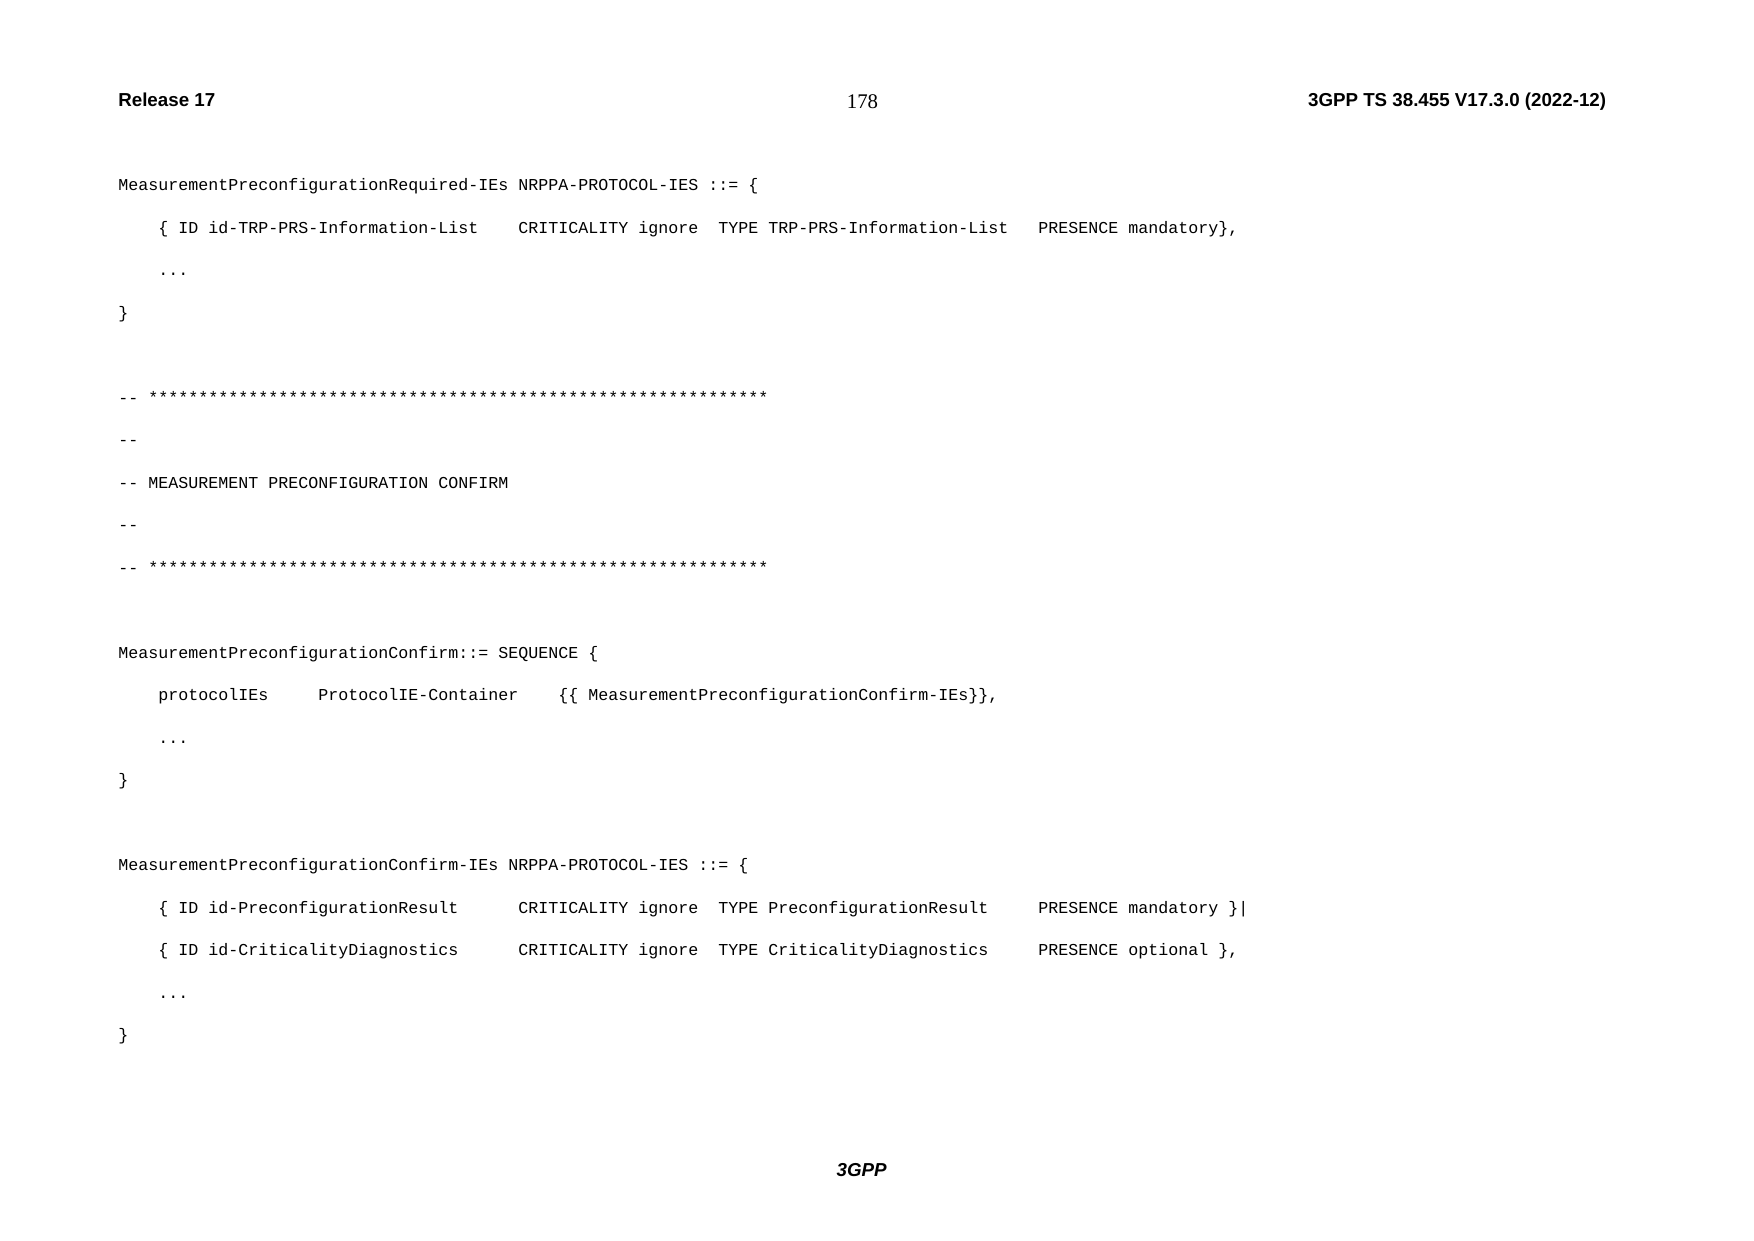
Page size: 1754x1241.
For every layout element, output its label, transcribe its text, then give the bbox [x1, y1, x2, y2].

text -- [118, 432, 1606, 451]
text MeasurementPreconfigurationConfirm-IEs NRPPA-PROTOCOL-IES ::= { [118, 857, 1606, 876]
text -- MEASUREMENT PRECONFIGURATION CONFIRM [118, 474, 1606, 493]
text ... [118, 984, 1606, 1003]
text } [118, 772, 1606, 791]
text ... [118, 262, 1606, 281]
text { ID id-TRP-PRS-Information-List CRITICALITY ignore TYPE TRP-PRS-Information-List PRESENCE mandatory}, [118, 219, 1606, 238]
text -- ************************************************************** [118, 559, 1606, 578]
text MeasurementPreconfigurationConfirm::= SEQUENCE { [118, 644, 1606, 663]
text { ID id-CriticalityDiagnostics CRITICALITY ignore TYPE CriticalityDiagnostics PRESENCE optional }, [118, 942, 1606, 961]
text { ID id-PreconfigurationResult CRITICALITY ignore TYPE PreconfigurationResult PRESENCE mandatory }| [118, 899, 1606, 918]
text -- [118, 517, 1606, 536]
text } [118, 304, 1606, 323]
text MeasurementPreconfigurationRequired-IEs NRPPA-PROTOCOL-IES ::= { [118, 177, 1606, 196]
text -- ************************************************************** [118, 389, 1606, 408]
text ... [118, 729, 1606, 748]
text } [118, 1027, 1606, 1046]
text protocolIEs ProtocolIE-Container {{ MeasurementPreconfigurationConfirm-IEs}}, [118, 687, 1606, 706]
